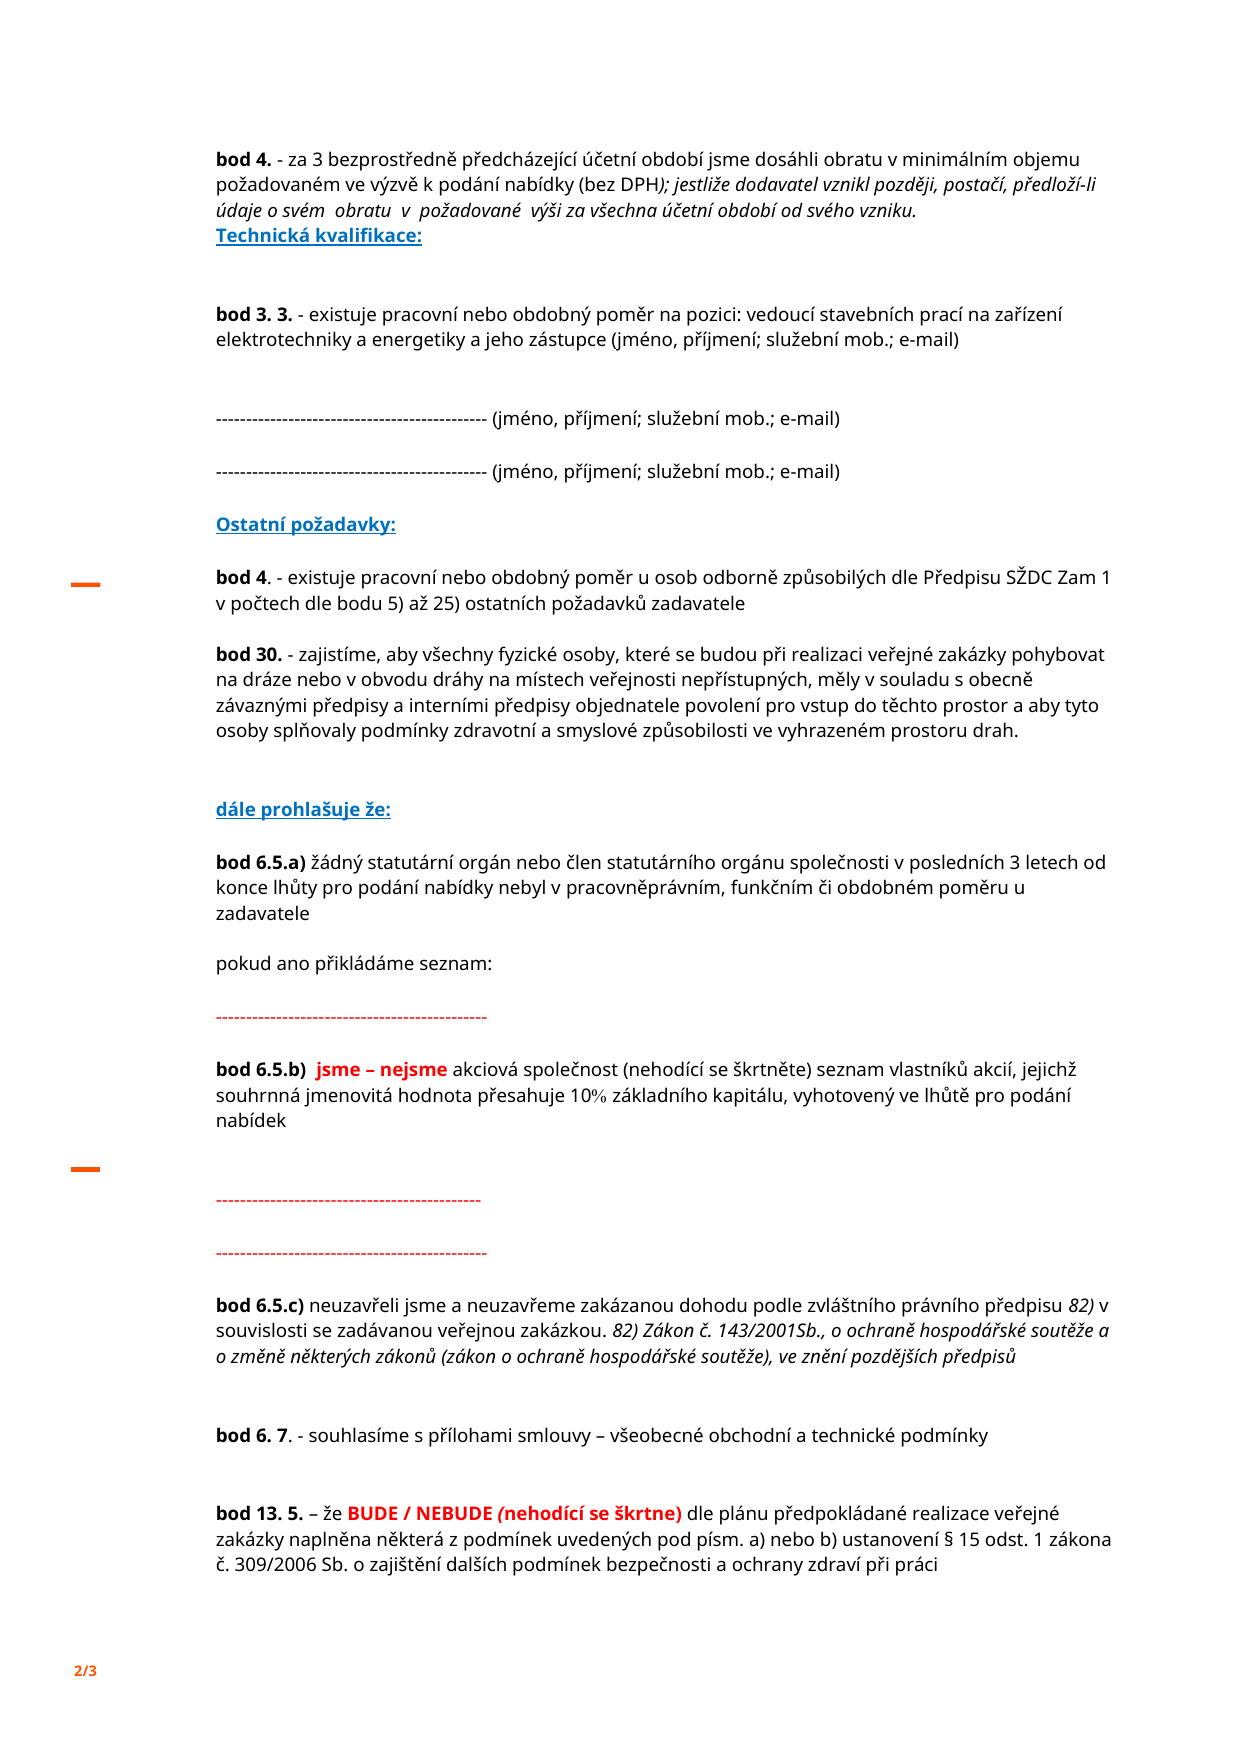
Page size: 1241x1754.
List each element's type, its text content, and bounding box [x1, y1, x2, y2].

text bod 4. - existuje pracovní nebo obdobný poměr u osob odborně způsobilých dle Předpisu SŽDC Zam 1 v počtech dle bodu 5) až 25) ostatních požadavků zadavatele [216, 564, 1122, 615]
text --------------------------------------------- (jméno, příjmení; služební mob.; e-mail) [216, 405, 1122, 431]
text bod 30. - zajistíme, aby všechny fyzické osoby, které se budou při realizaci veřejné zakázky pohybovat na dráze nebo v obvodu dráhy na místech veřejnosti nepřístupných, měly v souladu s obecně závaznými předpisy a interními předpisy objednatele povolení pro vstup do těchto prostor a aby tyto osoby splňovaly podmínky zdravotní a smyslové způsobilosti ve vyhrazeném prostoru drah. [216, 641, 1122, 743]
text pokud ano přikládáme seznam: [216, 951, 1122, 976]
text --------------------------------------------- [216, 1239, 1122, 1265]
text bod 4. - za 3 bezprostředně předcházející účetní období jsme dosáhli obratu v minimálním objemu požadovaném ve výzvě k podání nabídky (bez DPH); jestliže dodavatel vznikl později, postačí, předloží-li údaje o svém obratu v požadované výši za všechna účetní období od svého vzniku. [216, 146, 1122, 223]
text Technická kvalifikace: [216, 223, 1122, 248]
text bod 6.5.a) žádný statutární orgán nebo člen statutárního orgánu společnosti v posledních 3 letech od konce lhůty pro podání nabídky nebyl v pracovněprávním, funkčním či obdobném poměru u zadavatele [216, 849, 1122, 926]
text bod 6.5.b) jsme – nejsme akciová společnost (nehodící se škrtněte) seznam vlastníků akcií, jejichž souhrnná jmenovitá hodnota přesahuje 10 základního kapitálu, vyhotovený ve lhůtě pro podání nabídek [216, 1057, 1122, 1133]
text Ostatní požadavky: [216, 511, 1122, 537]
text bod 6. 7. - souhlasíme s přílohami smlouvy – všeobecné obchodní a technické podmínky [216, 1422, 1122, 1447]
text -------------------------------------------- [216, 1186, 1122, 1212]
text bod 3. 3. - existuje pracovní nebo obdobný poměr na pozici: vedoucí stavebních prací na zařízení elektrotechniky a energetiky a jeho zástupce (jméno, příjmení; služební mob.; e-mail) [216, 301, 1122, 352]
text dále prohlašuje že: [216, 796, 1122, 822]
text --------------------------------------------- (jméno, příjmení; služební mob.; e-mail) [216, 458, 1122, 484]
text --------------------------------------------- [216, 1004, 1122, 1029]
text bod 6.5.c) neuzavřeli jsme a neuzavřeme zakázanou dohodu podle zvláštního právního předpisu 82) v souvislosti se zadávanou veřejnou zakázkou. 82) Zákon č. 143/2001Sb., o ochraně hospodářské soutěže a o změně některých zákonů (zákon o ochraně hospodářské soutěže), ve znění pozdějších předpisů [216, 1292, 1122, 1369]
text bod 13. 5. – že BUDE / NEBUDE (nehodící se škrtne) dle plánu předpokládané realizace veřejné zakázky naplněna některá z podmínek uvedených pod písm. a) nebo b) ustanovení § 15 odst. 1 zákona č. 309/2006 Sb. o zajištění dalších podmínek bezpečnosti a ochrany zdraví při práci [216, 1500, 1122, 1577]
